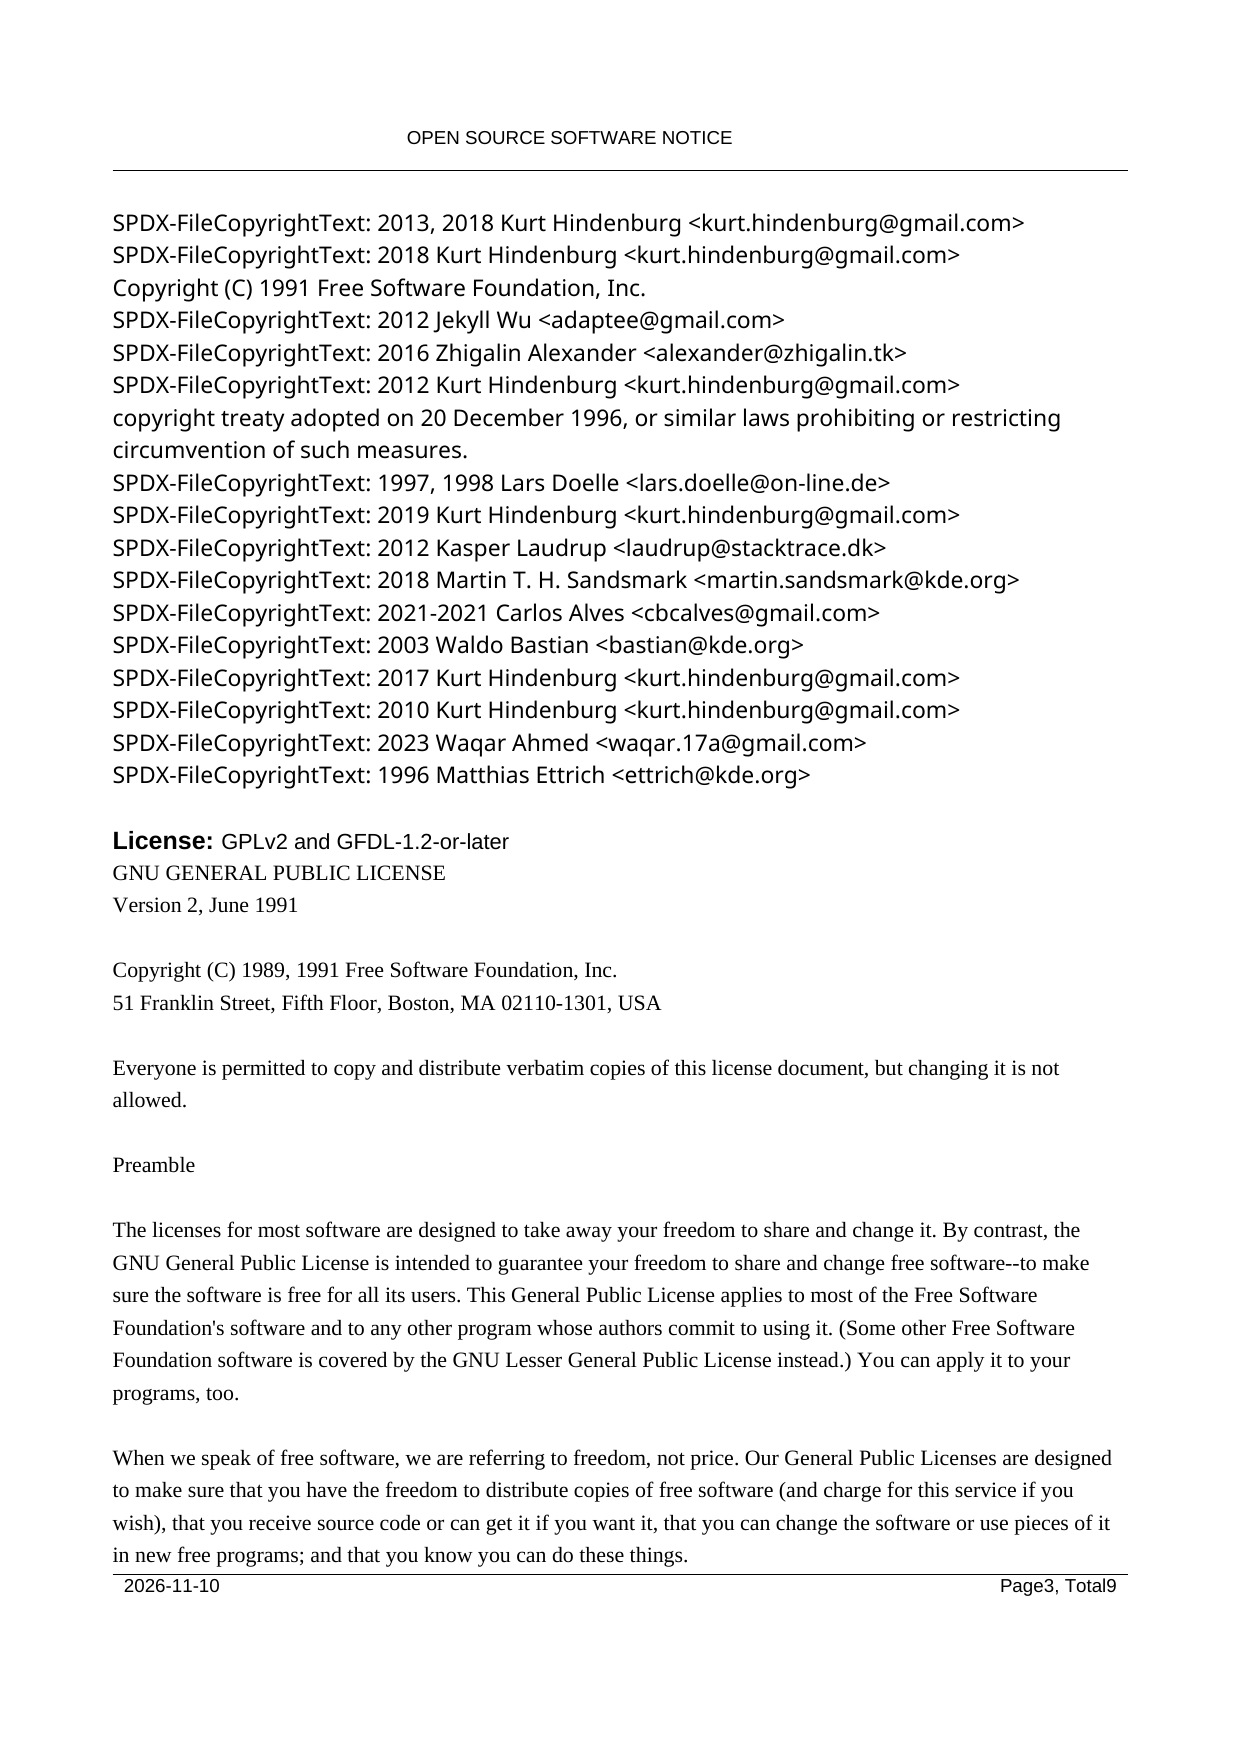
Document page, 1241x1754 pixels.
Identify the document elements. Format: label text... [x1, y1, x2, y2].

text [112, 856, 1128, 1571]
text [112, 206, 1128, 824]
text License: GPLv2 and GFDL-1.2-or-later [112, 824, 1128, 856]
